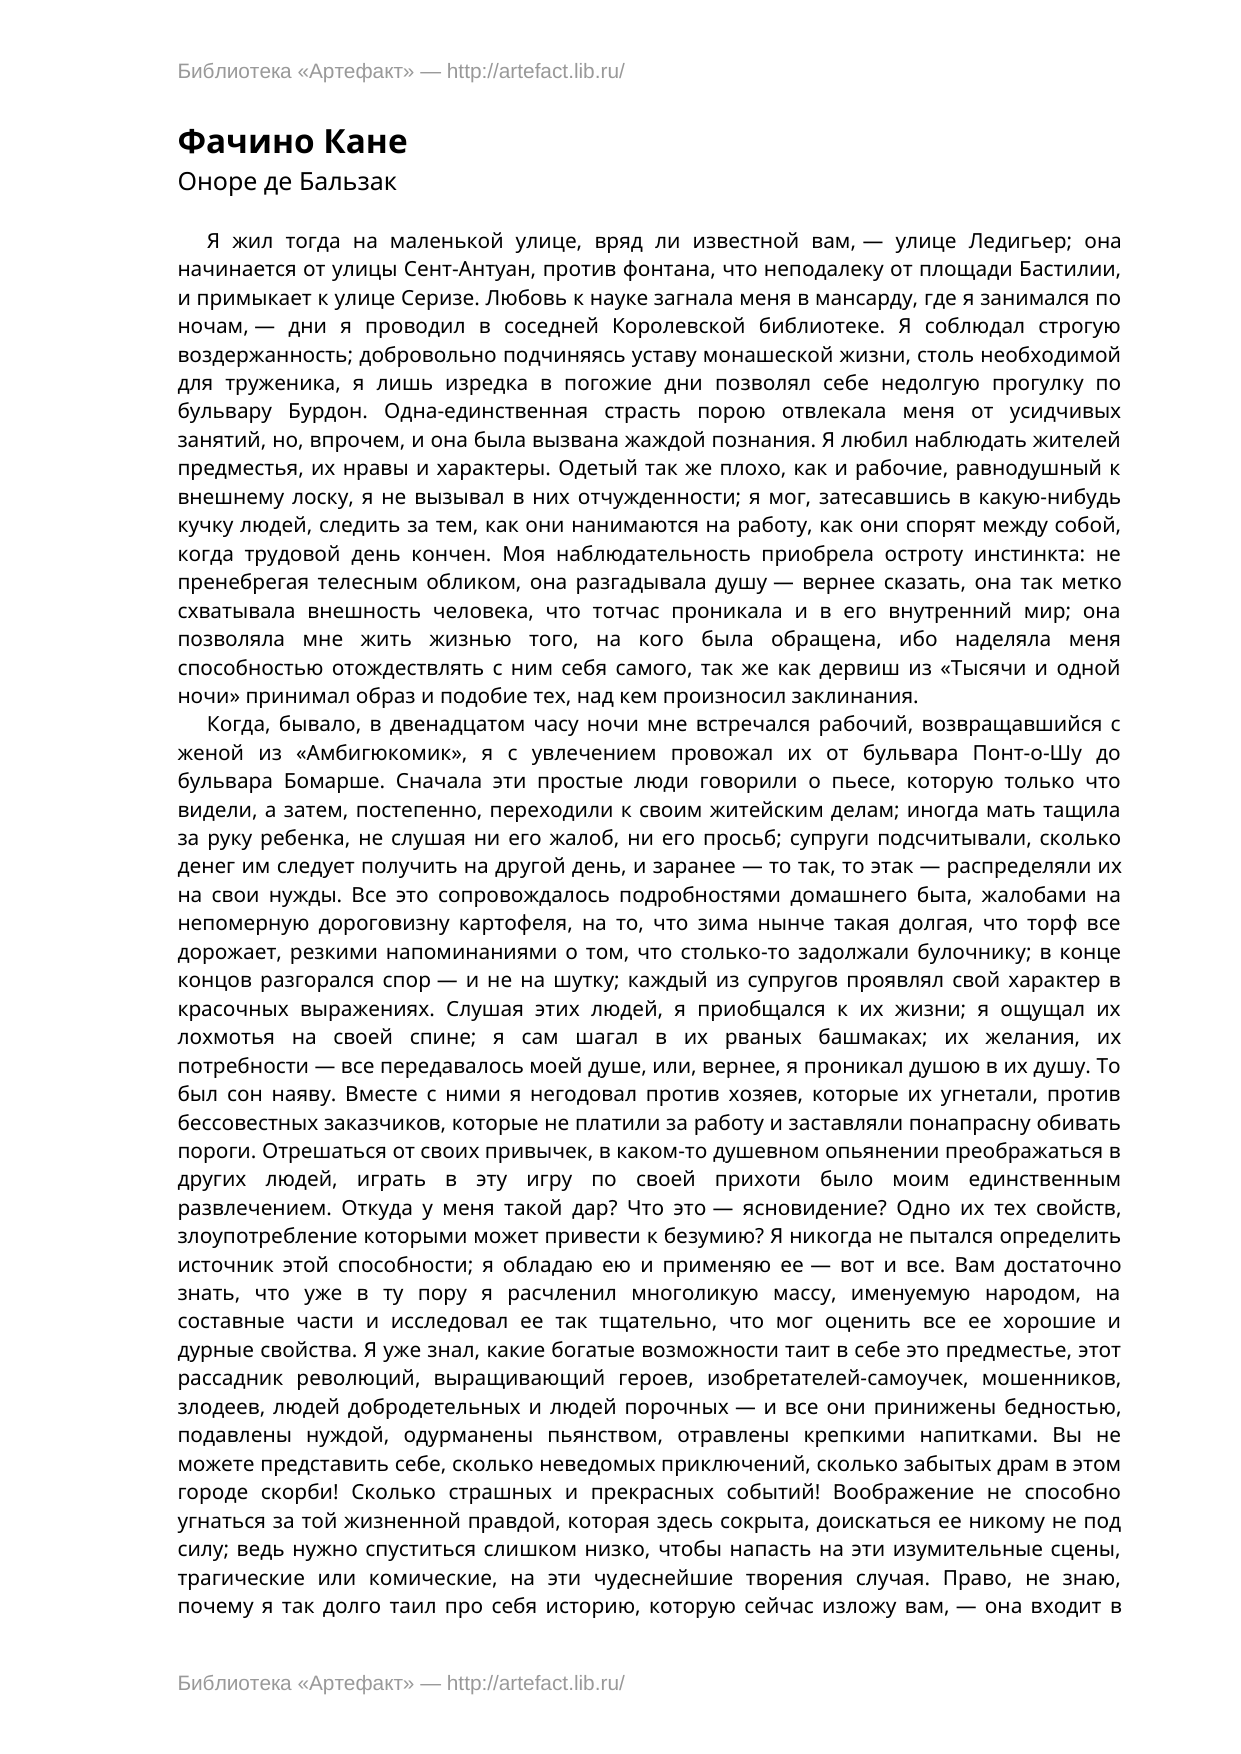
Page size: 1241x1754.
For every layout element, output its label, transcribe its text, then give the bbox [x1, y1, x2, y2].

subtitle Оноре де Бальзак [177, 163, 1122, 198]
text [177, 709, 1122, 1619]
text Я жил тогда на маленькой улице, вряд ли известной вам, — улице Ледигьер; она начинается от улицы Сент-Антуан, против фонтана, что неподалеку от площади Бастилии, и примыкает к улице Серизе. Любовь к науке загнала меня в мансарду, где я занимался по ночам, — дни я проводил в соседней Королевской библиотеке. Я соблюдал строгую воздержанность; добровольно подчиняясь уставу монашеской жизни, столь необходимой для труженика, я лишь изредка в погожие дни позволял себе недолгую прогулку по бульвару Бурдон. Одна-единственная страсть порою отвлекала меня от усидчивых занятий, но, впрочем, и она была вызвана жаждой познания. Я любил наблюдать жителей предместья, их нравы и характеры. Одетый так же плохо, как и рабочие, равнодушный к внешнему лоску, я не вызывал в них отчужденности; я мог, затесавшись в какую-нибудь кучку людей, следить за тем, как они нанимаются на работу, как они спорят между собой, когда трудовой день кончен. Моя наблюдательность приобрела остроту инстинкта: не пренебрегая телесным обликом, она разгадывала душу — вернее сказать, она так метко схватывала внешность человека, что тотчас проникала и в его внутренний мир; она позволяла мне жить жизнью того, на кого была обращена, ибо наделяла меня способностью отождествлять с ним себя самого, так же как дервиш из «Тысячи и одной ночи» принимал образ и подобие тех, над кем произносил заклинания. [177, 226, 1122, 709]
subtitle Фачино Кане [177, 118, 1122, 163]
